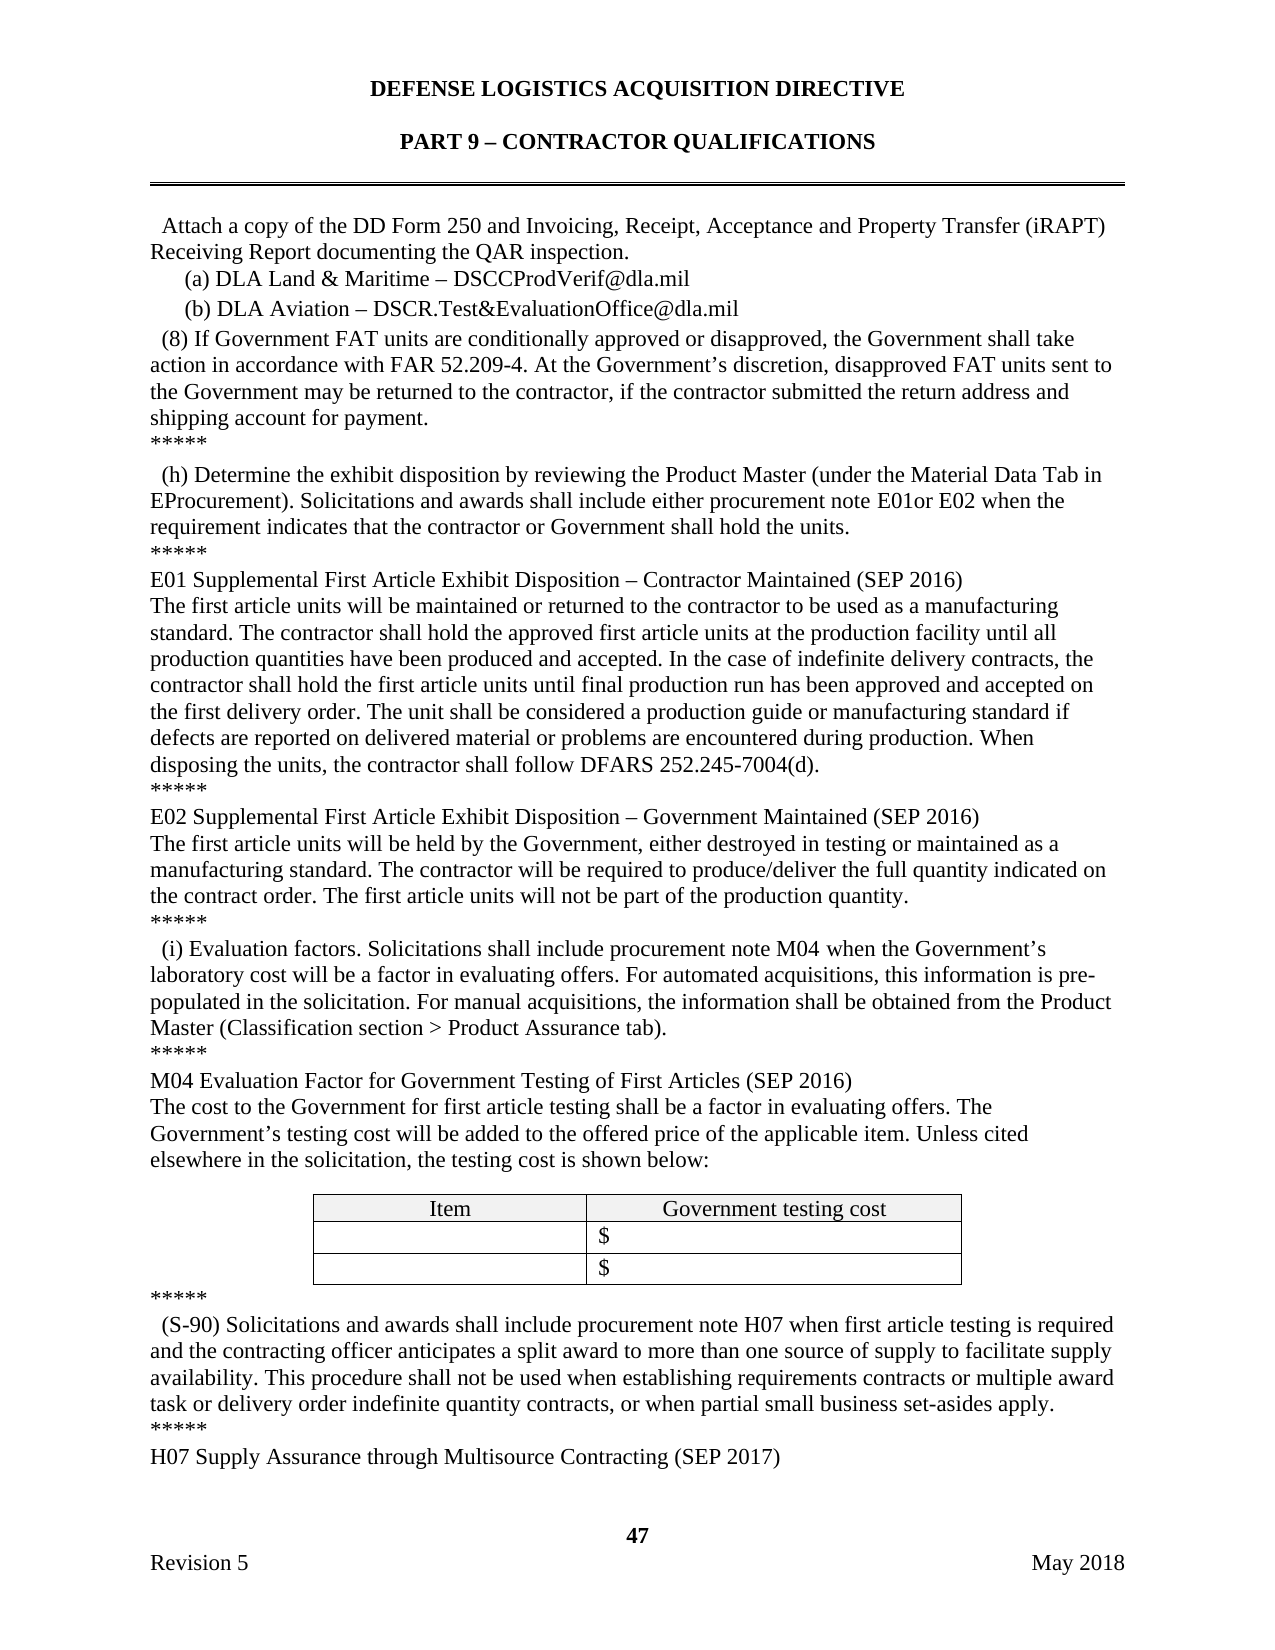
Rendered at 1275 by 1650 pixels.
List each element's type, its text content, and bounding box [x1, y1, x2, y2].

text (a) DLA Land & Maritime – DSCCProdVerif@dla.mil [150, 265, 1117, 291]
text (S-90) Solicitations and awards shall include procurement note H07 when first article testing is required [150, 1311, 1125, 1337]
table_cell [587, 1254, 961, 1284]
text ***** [150, 909, 1117, 935]
text M04 Evaluation Factor for Government Testing of First Articles (SEP 2016) [150, 1067, 1125, 1093]
text The first article units will be maintained or returned to the contractor to be used as a manufacturing standard. The contractor shall hold the approved first article units at the production facility until all production quantities have been produced and accepted. In the case of indefinite delivery contracts, the contractor shall hold the first article units until final production run has been approved and accepted on the first delivery order. The unit shall be considered a production guide or manufacturing standard if defects are reported on delivered material or problems are encountered during production. When disposing the units, the contractor shall follow DFARS 252.245-7004(d). [150, 592, 1117, 777]
text (8) If Government FAT units are conditionally approved or disapproved, the Government shall take action in accordance with FAR 52.209-4. At the Government’s discretion, disapproved FAT units sent to the Government may be returned to the contractor, if the contractor submitted the return address and [150, 325, 1117, 404]
text shipping account for payment. [150, 404, 1117, 431]
text (b) DLA Aviation – DSCR.Test&EvaluationOffice@dla.mil [150, 295, 1117, 321]
text ***** [150, 1285, 1125, 1311]
text The first article units will be held by the Government, either destroyed in testing or maintained as a manufacturing standard. The contractor will be required to produce/deliver the full quantity indicated on the contract order. The first article units will not be part of the production quantity. [150, 830, 1125, 909]
text E01 Supplemental First Article Exhibit Disposition – Contractor Maintained (SEP 2016) [150, 566, 1125, 592]
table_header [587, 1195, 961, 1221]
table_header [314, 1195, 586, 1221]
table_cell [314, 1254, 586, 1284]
text (h) Determine the exhibit disposition by reviewing the Product Master (under the Material Data Tab in EProcurement). Solicitations and awards shall include either procurement note E01or E02 when the requirement indicates that the contractor or Government shall hold the units. [150, 461, 1125, 540]
text ***** [150, 540, 1125, 566]
text ***** [150, 777, 1117, 803]
text E02 Supplemental First Article Exhibit Disposition – Government Maintained (SEP 2016) [150, 803, 1125, 830]
text and the contracting officer anticipates a split award to more than one source of supply to facilitate supply availability. This procedure shall not be used when establishing requirements contracts or multiple award task or delivery order indefinite quantity contracts, or when partial small business set-asides apply. [150, 1337, 1125, 1417]
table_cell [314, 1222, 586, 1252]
text (i) Evaluation factors. Solicitations shall include procurement note M04 when the Government’s laboratory cost will be a factor in evaluating offers. For automated acquisitions, this information is pre-populated in the solicitation. For manual acquisitions, the information shall be obtained from the Product Master (Classification section > Product Assurance tab). [150, 935, 1117, 1041]
text H07 Supply Assurance through Multisource Contracting (SEP 2017) [150, 1443, 1125, 1469]
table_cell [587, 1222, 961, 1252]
text The cost to the Government for first article testing shall be a factor in evaluating offers. The Government’s testing cost will be added to the offered price of the applicable item. Unless cited elsewhere in the solicitation, the testing cost is shown below: [150, 1093, 1125, 1172]
text ***** [150, 1417, 1125, 1443]
text ***** [150, 431, 1117, 457]
text Attach a copy of the DD Form 250 and Invoicing, Receipt, Acceptance and Property Transfer (iRAPT) Receiving Report documenting the QAR inspection. [150, 212, 1117, 265]
text ***** [150, 1041, 1125, 1067]
